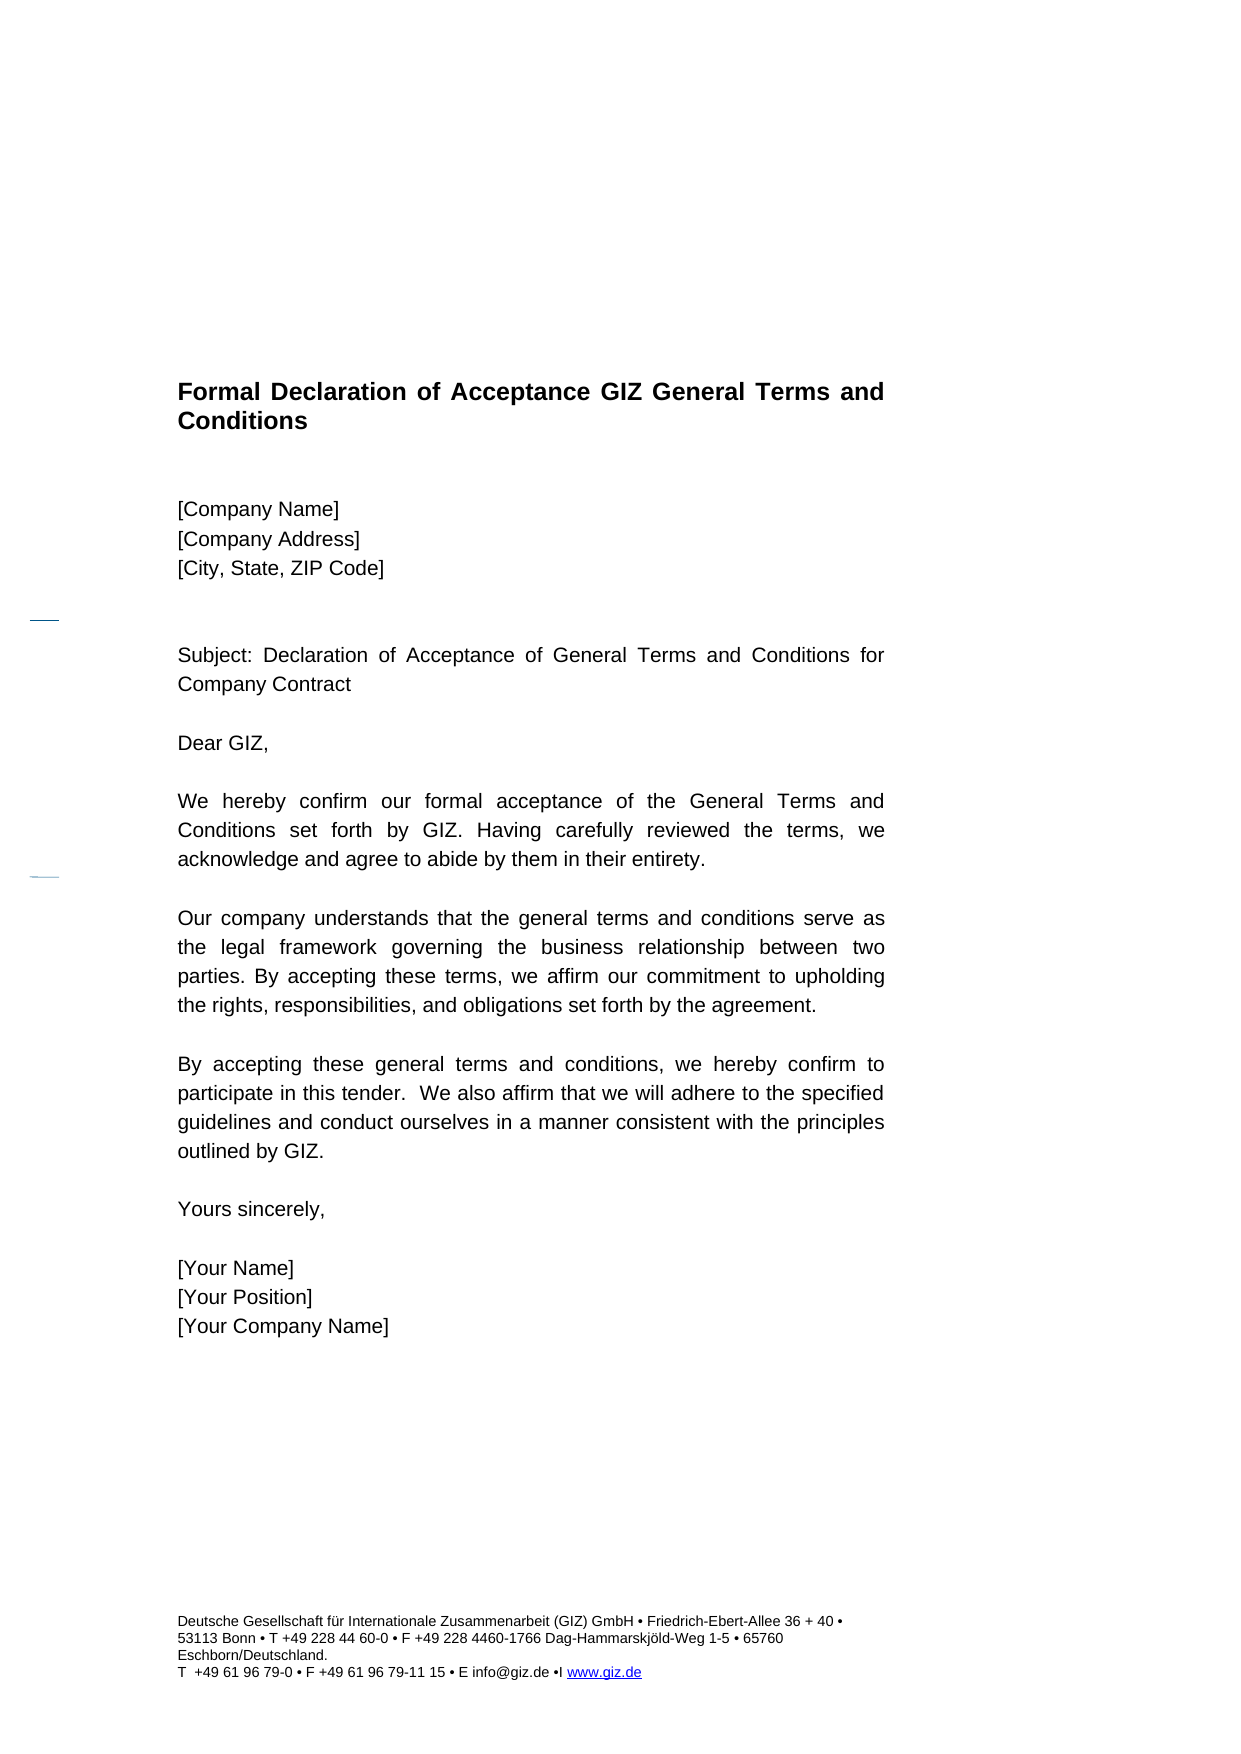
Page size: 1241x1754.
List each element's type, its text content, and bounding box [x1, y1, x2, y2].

text We hereby confirm our formal acceptance of the General Terms and Conditions set forth by GIZ. Having carefully reviewed the terms, we acknowledge and agree to abide by them in their entirety. [177, 785, 886, 873]
text Yours sincerely, [177, 1193, 886, 1223]
text By accepting these general terms and conditions, we hereby confirm to participate in this tender. We also affirm that we will adhere to the specified guidelines and conduct ourselves in a manner consistent with the principles outlined by GIZ. [177, 1048, 886, 1164]
text [Your Position] [177, 1281, 886, 1310]
text Our company understands that the general terms and conditions serve as the legal framework governing the business relationship between two parties. By accepting these terms, we affirm our commitment to upholding the rights, responsibilities, and obligations set forth by the agreement. [177, 902, 886, 1018]
text Subject: Declaration of Acceptance of General Terms and Conditions for Company Contract [177, 639, 886, 698]
text [City, State, ZIP Code] [177, 552, 886, 581]
text Dear GIZ, [177, 727, 886, 756]
text [Your Name] [177, 1252, 886, 1281]
text [Your Company Name] [177, 1310, 886, 1339]
text [Company Address] [177, 523, 886, 552]
text Formal Declaration of Acceptance GIZ General Terms and Conditions [177, 377, 886, 435]
text [Company Name] [177, 493, 886, 523]
